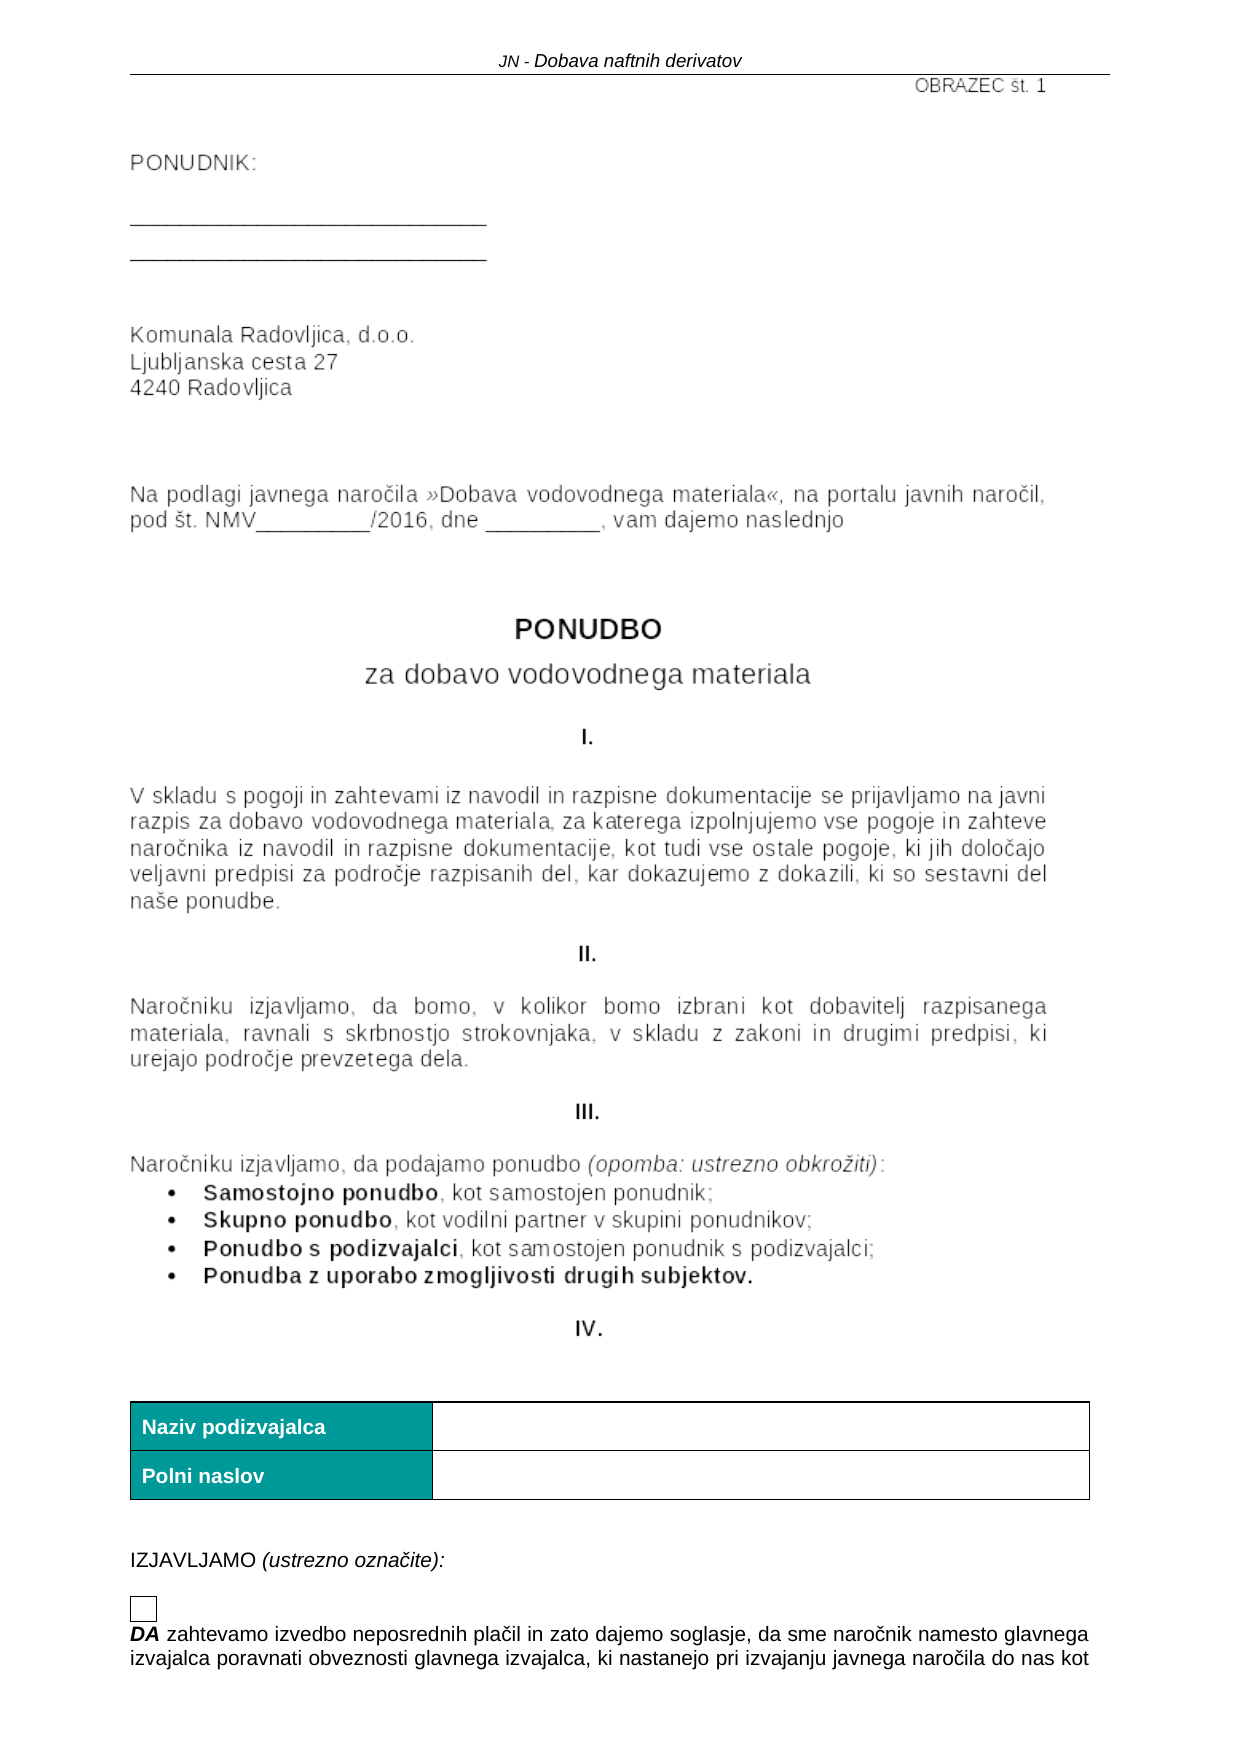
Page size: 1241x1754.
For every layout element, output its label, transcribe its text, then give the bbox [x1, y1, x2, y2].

table_header IZJAVA PODIZVAJALCA O NEPOSREDNEM PLAČILU IZJAVLJAMO (ustrezno označite): DA zahtevamo izvedbo neposrednih plačil in zato dajemo soglasje, da sme naročnik namesto glavnega izvajalca poravnati obveznosti glavnega izvajalca, ki nastanejo pri izvajanju javnega naročila do nas kot podizvajalca; SOGLAŠAMO, da naročnik v skladu s petim odstavkom 94. člena ZJN-3 naše terjatve do izvajalca (ponudnika, pri katerem bomo sodelovali kot podizvajalec) v zvezi z izvedbo predmeta javnega naročila plačuje neposredno na naš transakcijski račun, in sicer na podlagi izstavljenih računov/situacij, ki jih bo predhodno potrdil izvajalec in bodo priloga računov/situacij, ki jih bo naročniku izstavil izvajalec. NE zahtevamo izvajanja neposrednih plačil. Datum: ______________ Podpis odgovorne osebe ponudnika: Podpis odgovorne osebe podizvajalca: ______________________________ ______________________________ [123, 1354, 1097, 1670]
